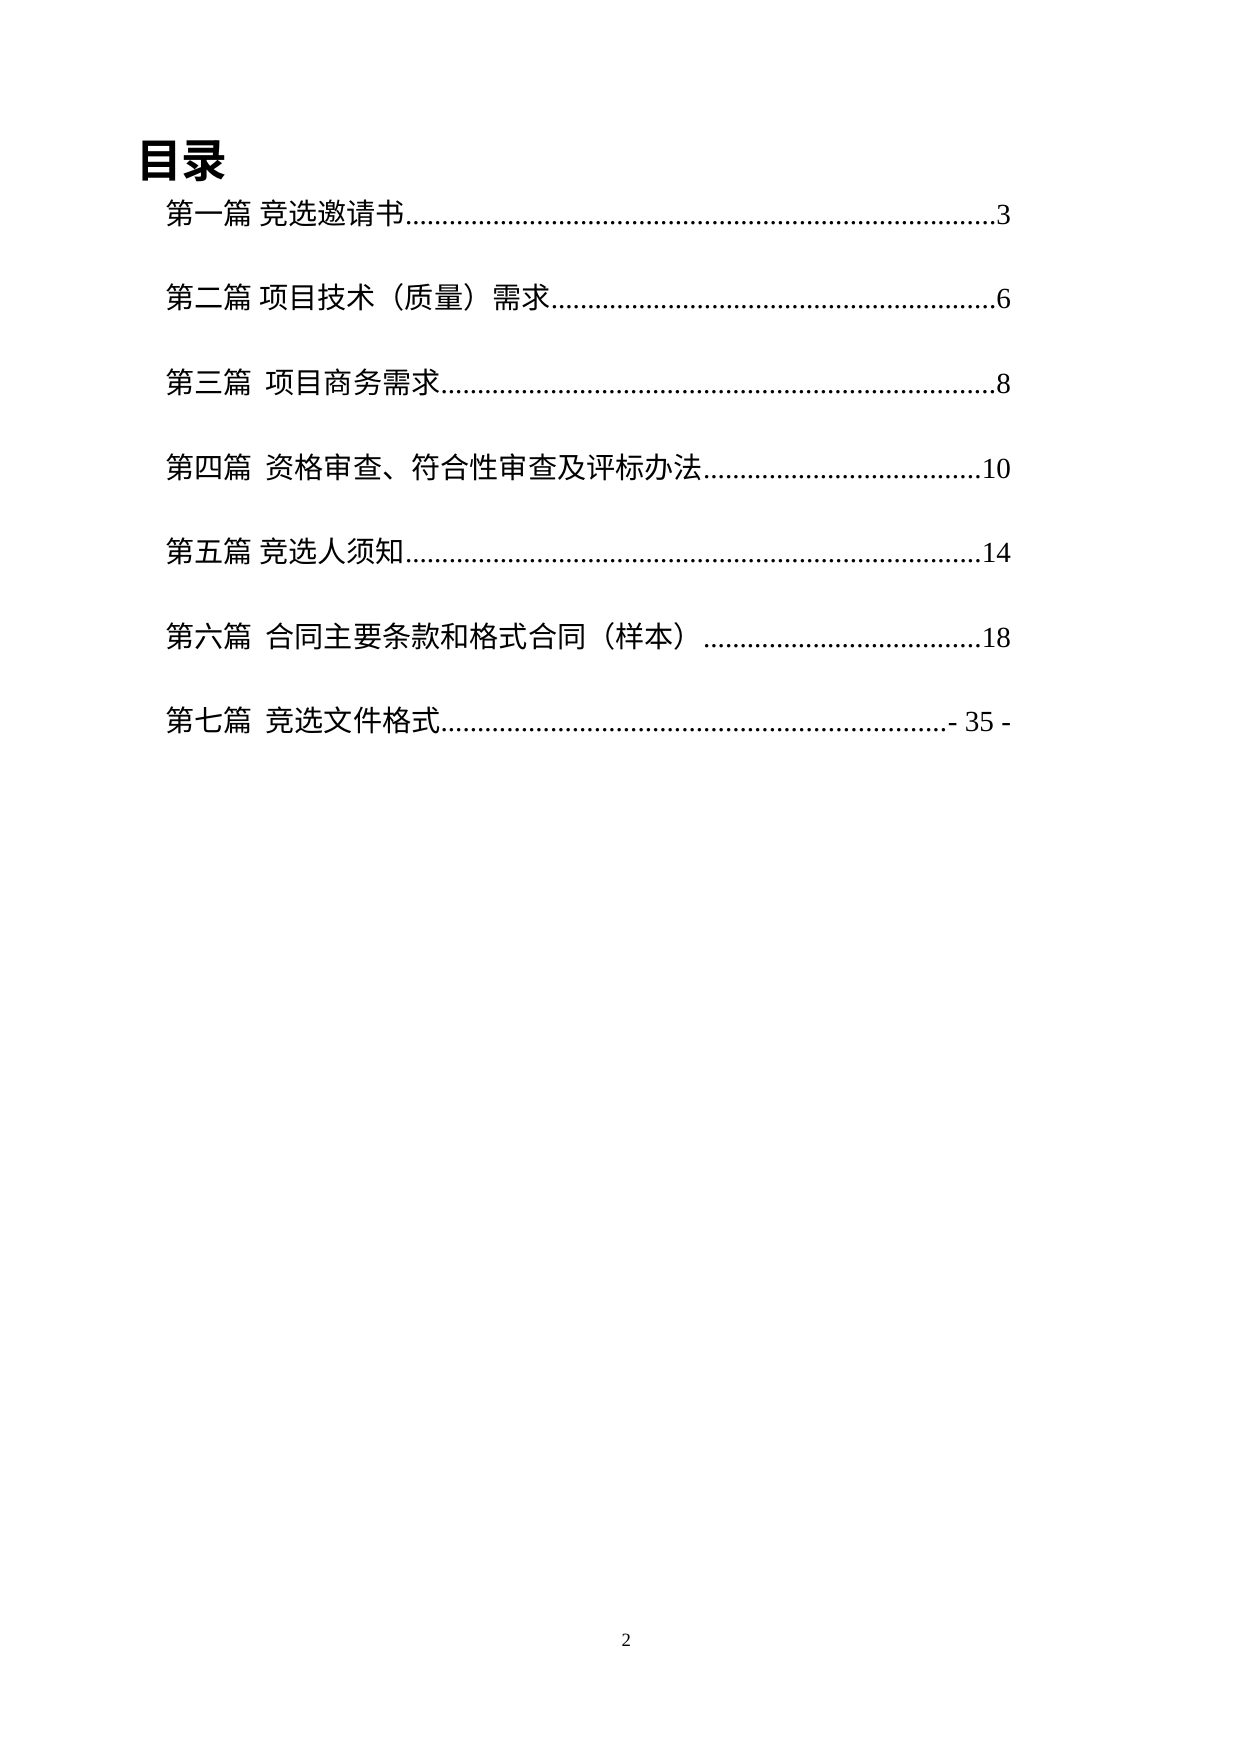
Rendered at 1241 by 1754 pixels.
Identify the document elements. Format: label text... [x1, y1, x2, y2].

text 第七篇 竞选文件格式 - 35 - [136, 698, 1116, 740]
text 第一篇 竞选邀请书 3 [136, 190, 1116, 233]
text 第四篇 资格审查、符合性审查及评标办法 10 [136, 444, 1116, 486]
text 第三篇 项目商务需求 8 [136, 359, 1116, 402]
text 第五篇 竞选人须知 14 [136, 529, 1116, 571]
text 第二篇 项目技术（质量）需求 6 [136, 275, 1116, 317]
text 第六篇 合同主要条款和格式合同（样本） 18 [136, 613, 1116, 656]
